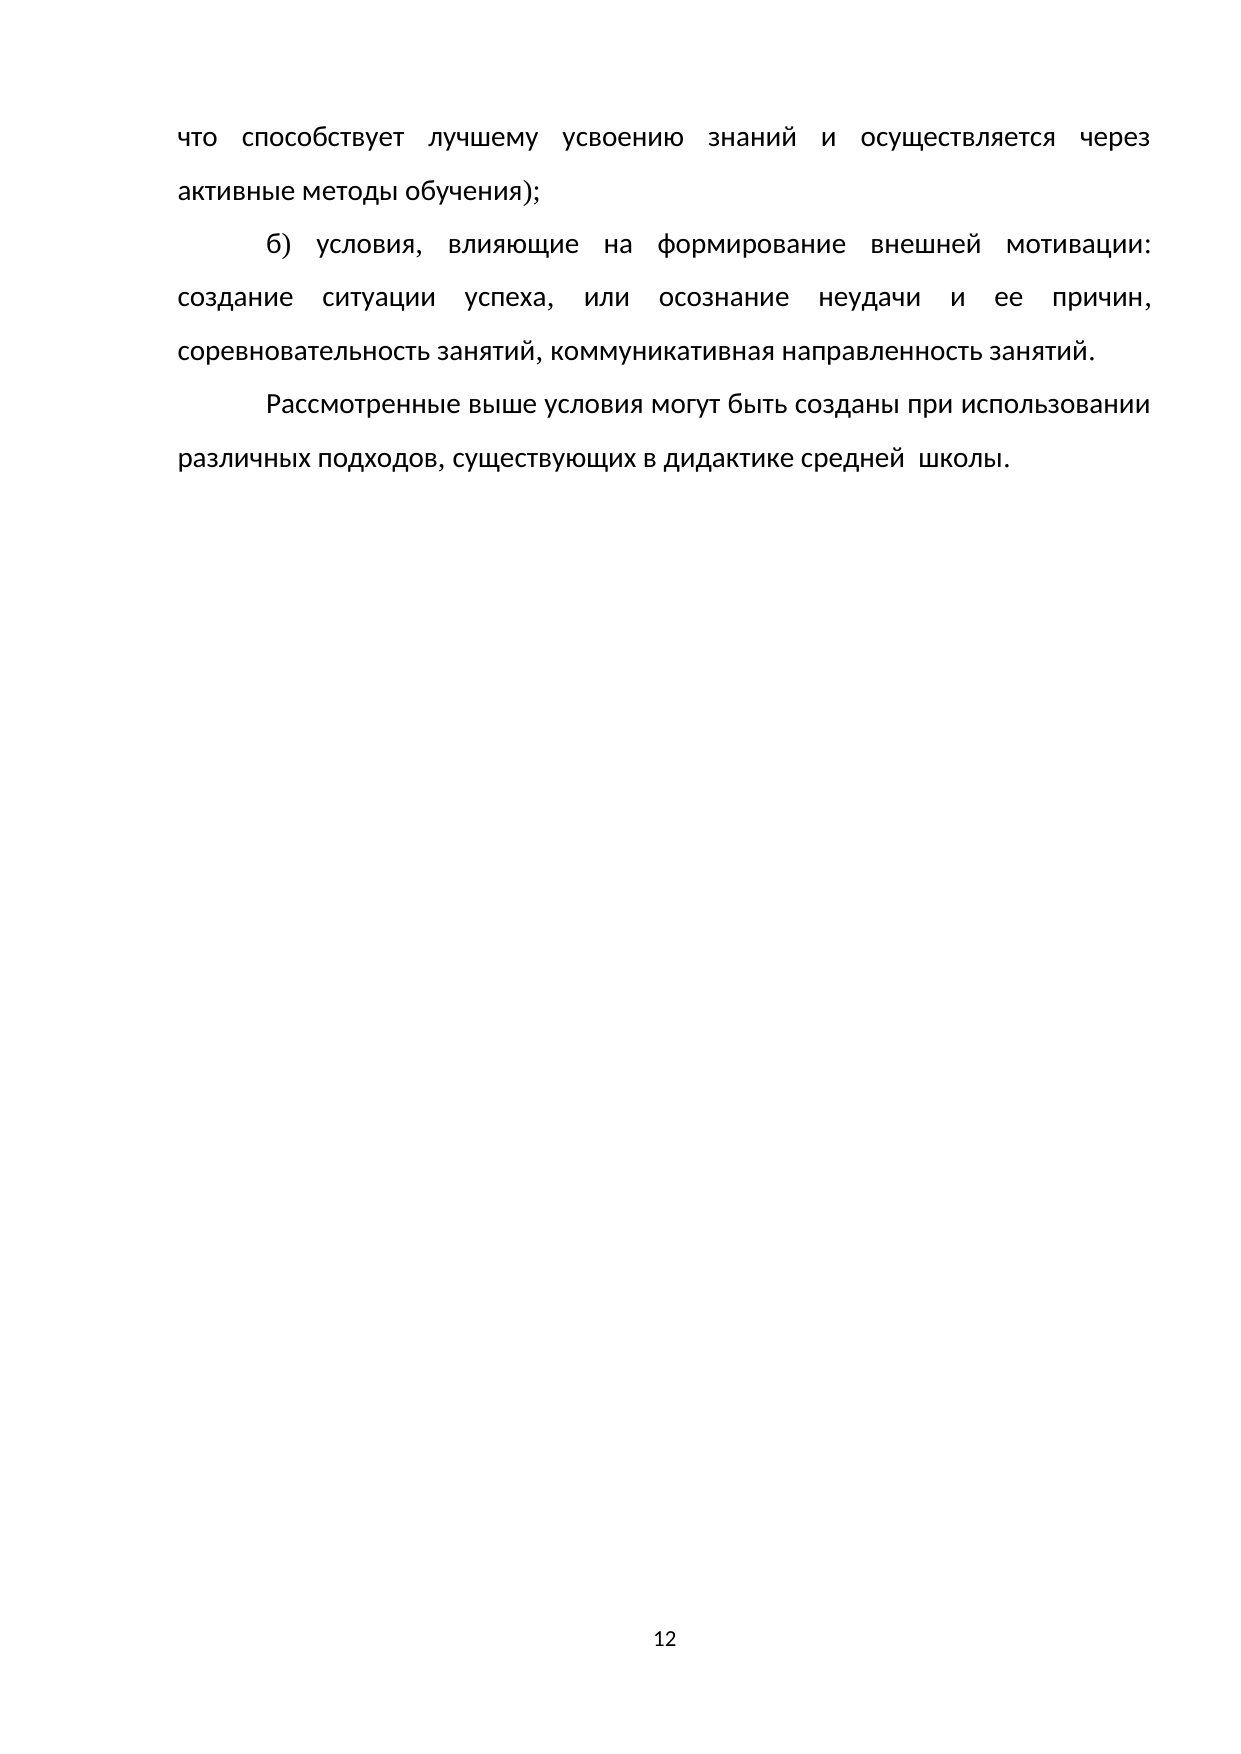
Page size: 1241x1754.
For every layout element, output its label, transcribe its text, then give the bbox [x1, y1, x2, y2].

text б) условия, влияющие на формирование внешней мотивации: создание ситуации успеха, или осознание неудачи и ее причин, соревновательность занятий, коммуникативная направленность занятий. [177, 225, 1152, 367]
text Рассмотренные выше условия могут быть созданы при использовании различных подходов, существующих в дидактике средней школы. [177, 385, 1152, 474]
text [177, 118, 1152, 207]
